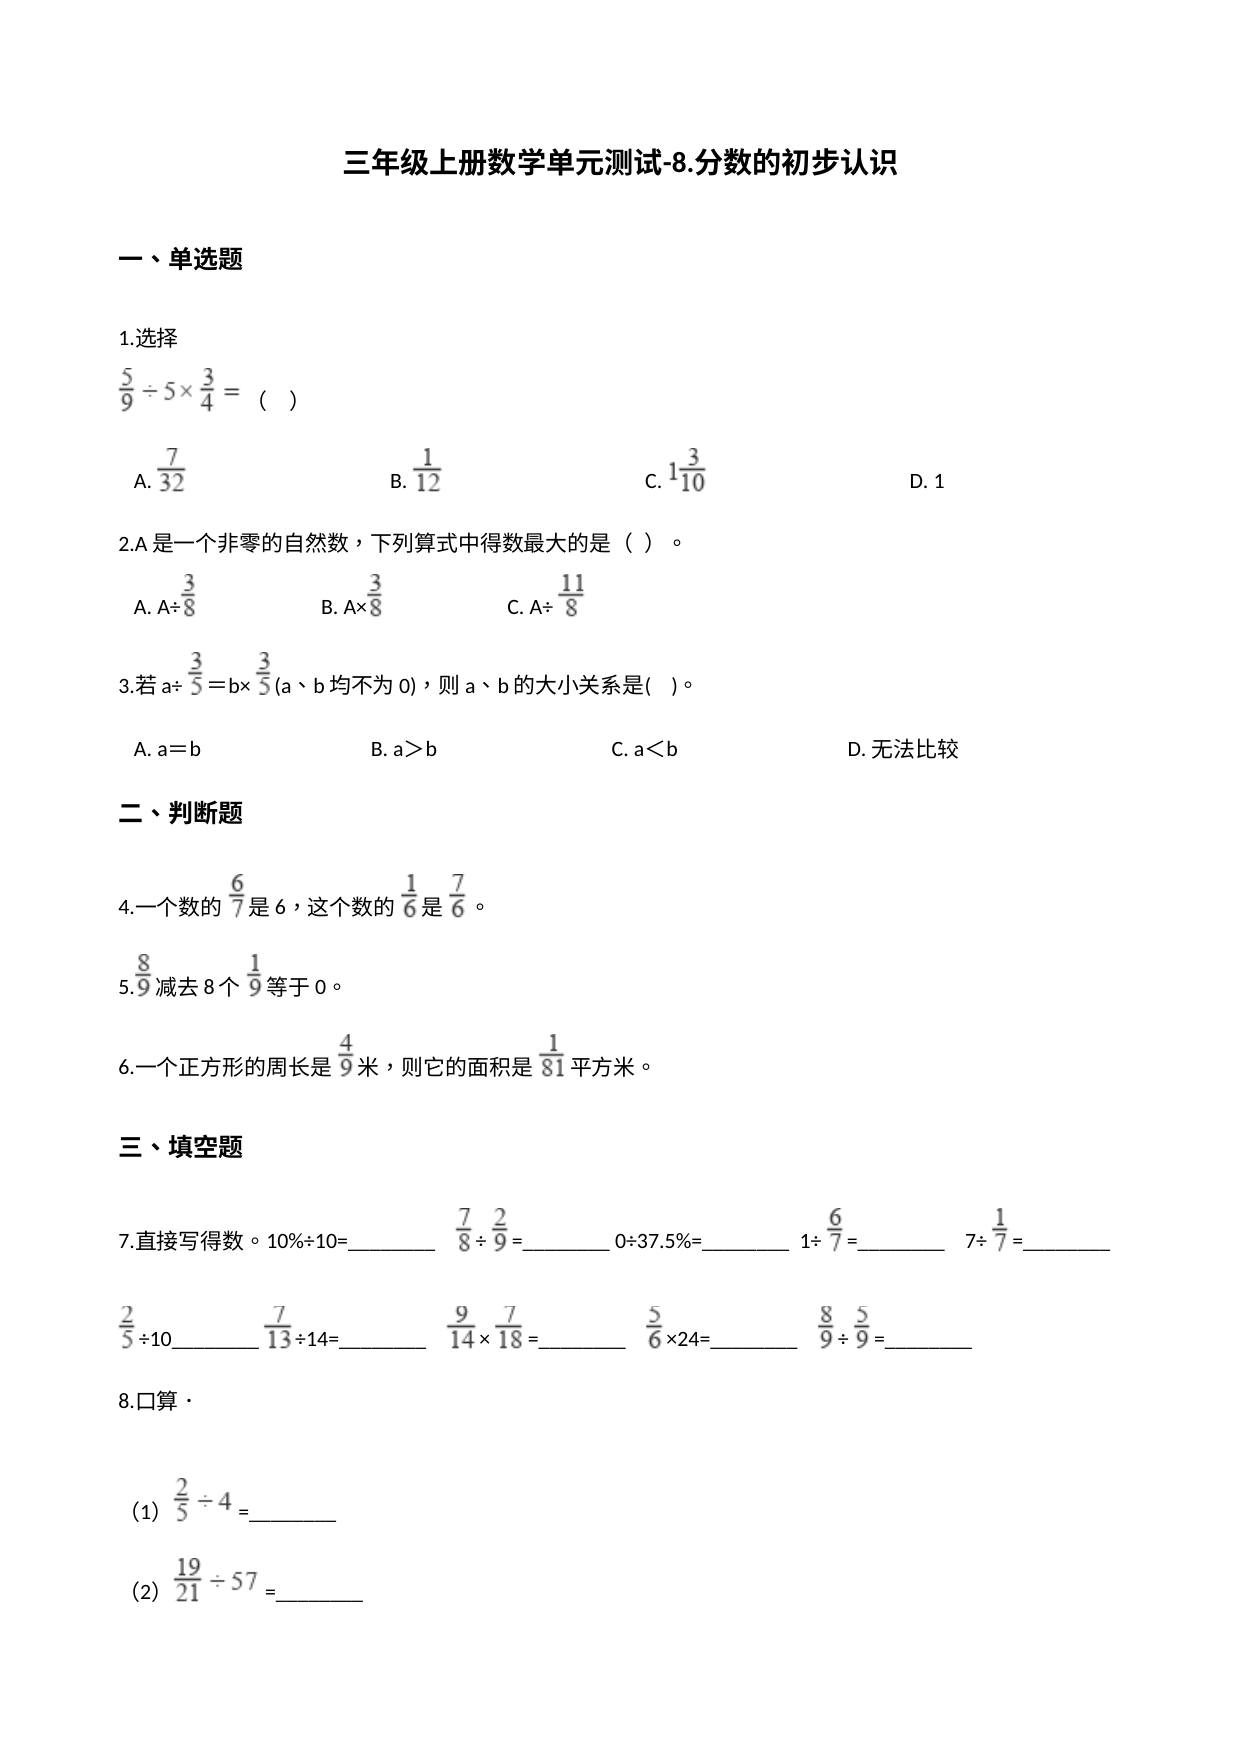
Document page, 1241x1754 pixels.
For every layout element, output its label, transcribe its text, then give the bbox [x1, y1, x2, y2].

text A. A÷ B. A× C. A÷ [134, 574, 1122, 639]
text 7.直接写得数。10%÷10=________ ÷ =________ 0÷37.5%=________ 1÷ =________ 7÷ =________ ÷10________ ÷14=________ × =________ ×24=________ ÷ =________ [118, 1208, 1122, 1371]
text A. a＝b B. a＞b C. a＜b D. 无法比较 [134, 732, 1122, 765]
text 三、填空题 [118, 1114, 1122, 1179]
picture [118, 368, 245, 413]
text 5.减去8个 等于0。 [118, 954, 1122, 1019]
text 三年级上册数学单元测试-8.分数的初步认识 [118, 129, 1122, 194]
text （ ） [118, 369, 1122, 434]
picture [337, 1034, 358, 1078]
picture [991, 1208, 1012, 1253]
picture [173, 1558, 259, 1603]
picture [365, 751, 371, 758]
picture [455, 1208, 476, 1253]
picture [494, 1306, 528, 1350]
picture [180, 574, 201, 618]
picture [606, 751, 612, 758]
picture [366, 574, 388, 618]
picture [263, 1306, 295, 1350]
text 3.若a÷ ＝b× (a、b均不为0)，则a、b的大小关系是( )。 [118, 653, 1122, 718]
picture [118, 1306, 139, 1350]
picture [817, 1306, 838, 1350]
picture [842, 751, 848, 758]
picture [228, 874, 249, 919]
text （1） =________ [118, 1479, 1122, 1544]
picture [134, 954, 156, 998]
picture [448, 874, 469, 919]
picture [246, 954, 267, 998]
picture [853, 1306, 874, 1350]
picture [645, 1306, 667, 1350]
text （2） =________ [118, 1559, 1122, 1624]
picture [400, 874, 422, 919]
picture [412, 448, 445, 493]
picture [538, 1034, 570, 1078]
picture [446, 1306, 479, 1350]
text A. B. C. D. 1 [134, 448, 1122, 513]
picture [157, 448, 190, 493]
text 8.口算． [118, 1384, 1122, 1466]
picture [557, 574, 589, 618]
picture [187, 652, 207, 695]
picture [667, 448, 710, 493]
text 4.一个数的 是6，这个数的 是 。 [118, 874, 1122, 939]
picture [255, 652, 275, 695]
text 6.一个正方形的周长是 米，则它的面积是 平方米。 [118, 1034, 1122, 1099]
text 一、单选题 [118, 227, 1122, 292]
picture [491, 1208, 512, 1253]
text 二、判断题 [118, 780, 1122, 845]
text 2.A是一个非零的自然数，下列算式中得数最大的是（ ）。 [118, 527, 1122, 559]
picture [173, 1478, 233, 1523]
picture [826, 1208, 847, 1253]
text 1.选择 [118, 321, 1122, 354]
